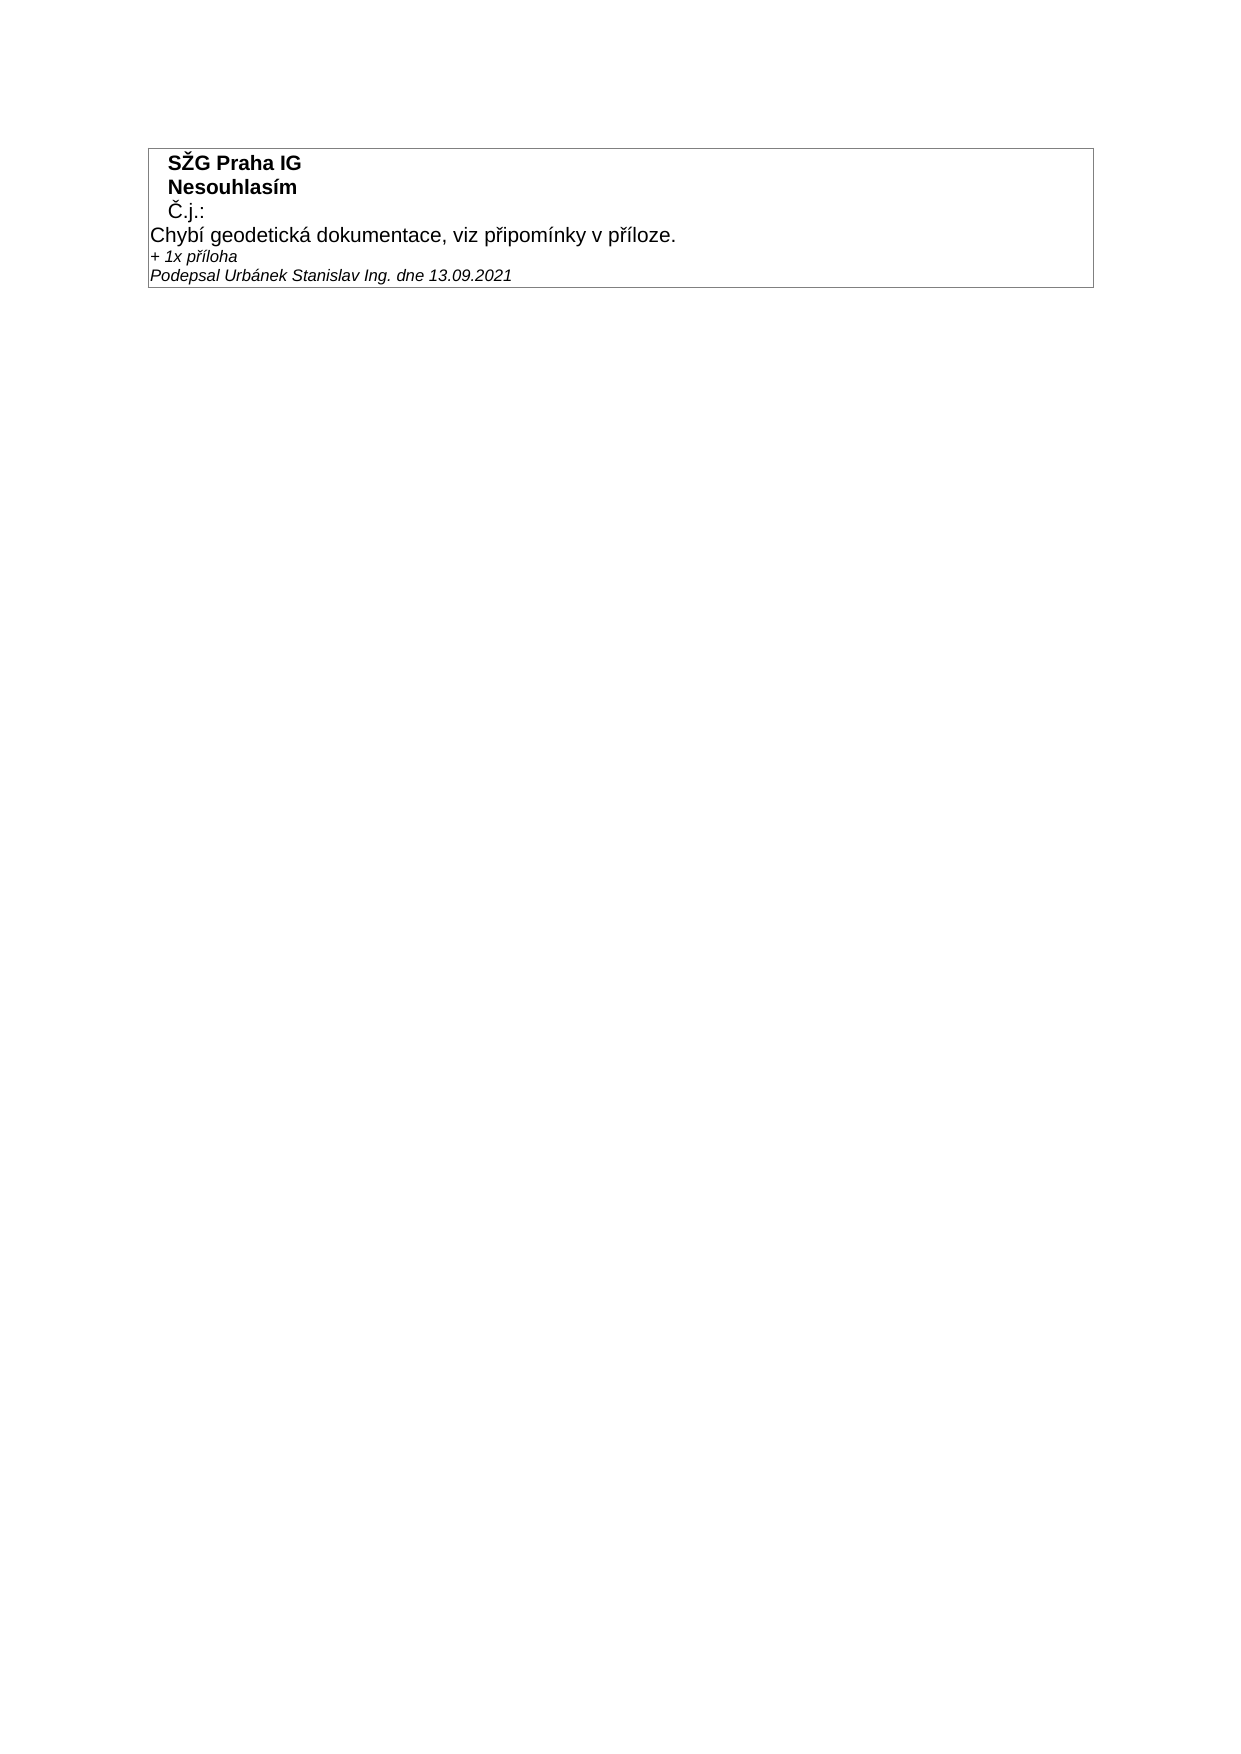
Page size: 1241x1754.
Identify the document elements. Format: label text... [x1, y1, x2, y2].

table_cell SŽG Praha IG Nesouhlasím Č.j.: Chybí geodetická dokumentace, viz připomínky v příloze. + 1x příloha Podepsal Urbánek Stanislav Ing. dne 13.09.2021 [149, 149, 1093, 286]
